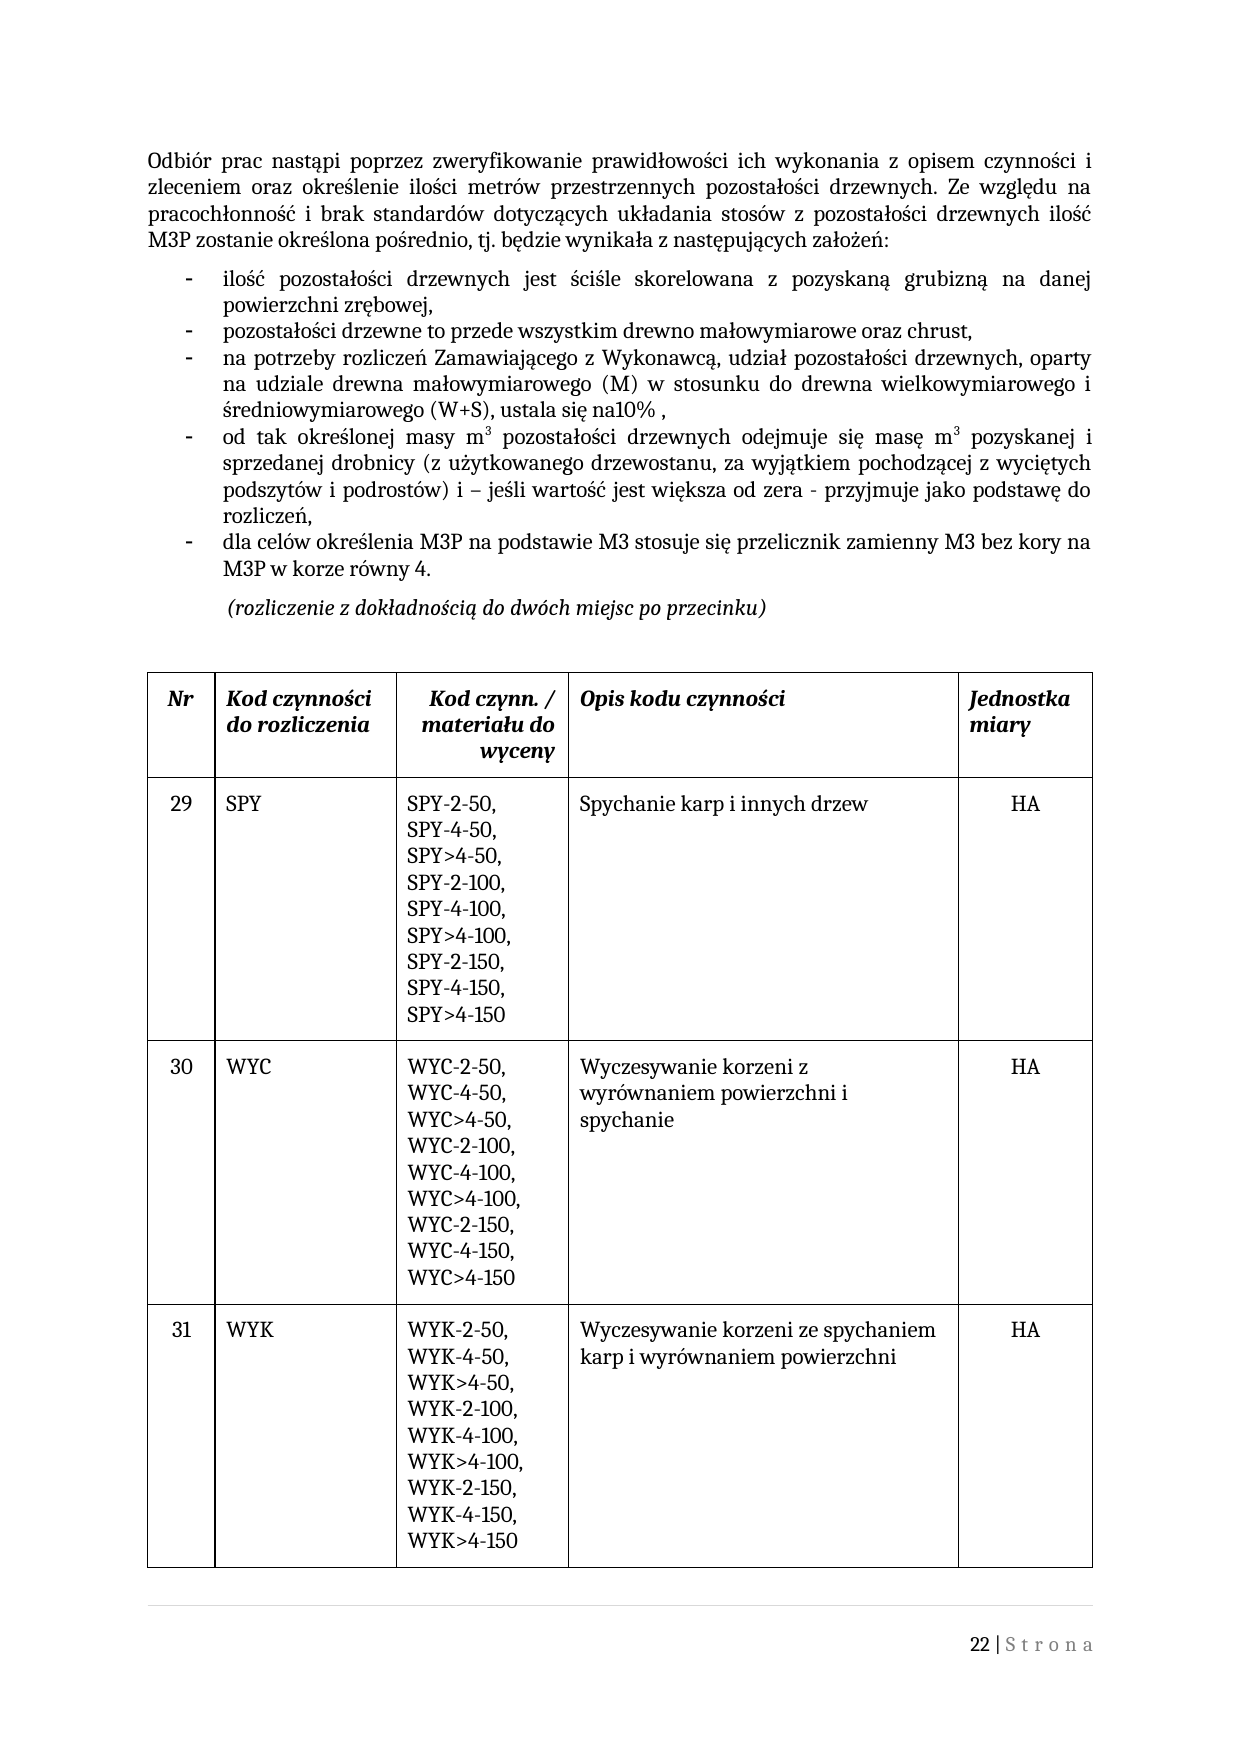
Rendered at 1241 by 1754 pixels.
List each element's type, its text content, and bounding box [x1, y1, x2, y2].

list dla celów określenia M3P na podstawie M3 stosuje się przelicznik zamienny M3 bez kory na M3P w korze równy 4. [185, 529, 1093, 582]
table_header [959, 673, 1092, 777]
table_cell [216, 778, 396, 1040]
text Odbiór prac nastąpi poprzez zweryfikowanie prawidłowości ich wykonania z opisem czynności i zleceniem oraz określenie ilości metrów przestrzennych pozostałości drzewnych. Ze względu na pracochłonność i brak standardów dotyczących układania stosów z pozostałości drzewnych ilość M3P zostanie określona pośrednio, tj. będzie wynikała z następujących założeń: [148, 148, 1093, 253]
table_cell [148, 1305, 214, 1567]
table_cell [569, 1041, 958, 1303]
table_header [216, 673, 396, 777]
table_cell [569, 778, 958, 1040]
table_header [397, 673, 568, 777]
text (rozliczenie z dokładnością do dwóch miejsc po przecinku) [148, 594, 1093, 621]
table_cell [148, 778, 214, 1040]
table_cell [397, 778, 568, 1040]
list na potrzeby rozliczeń Zamawiającego z Wykonawcą, udział pozostałości drzewnych, oparty na udziale drewna małowymiarowego (M) w stosunku do drewna wielkowymiarowego i średniowymiarowego (W+S), ustala się na10% , [185, 344, 1093, 424]
list ilość pozostałości drzewnych jest ściśle skorelowana z pozyskaną grubizną na danej powierzchni zrębowej, [185, 266, 1093, 318]
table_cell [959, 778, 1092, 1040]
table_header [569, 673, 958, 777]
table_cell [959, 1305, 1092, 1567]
list od tak określonej masy m3 pozostałości drzewnych odejmuje się masę m3 pozyskanej i sprzedanej drobnicy (z użytkowanego drzewostanu, za wyjątkiem pochodzącej z wyciętych podszytów i podrostów) i – jeśli wartość jest większa od zera - przyjmuje jako podstawę do rozliczeń, [185, 424, 1093, 529]
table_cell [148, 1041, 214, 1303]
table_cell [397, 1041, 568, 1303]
list pozostałości drzewne to przede wszystkim drewno małowymiarowe oraz chrust, [185, 318, 1093, 344]
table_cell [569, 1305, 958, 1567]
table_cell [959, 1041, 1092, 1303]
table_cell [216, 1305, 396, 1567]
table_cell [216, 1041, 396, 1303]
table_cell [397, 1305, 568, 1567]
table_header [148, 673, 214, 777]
